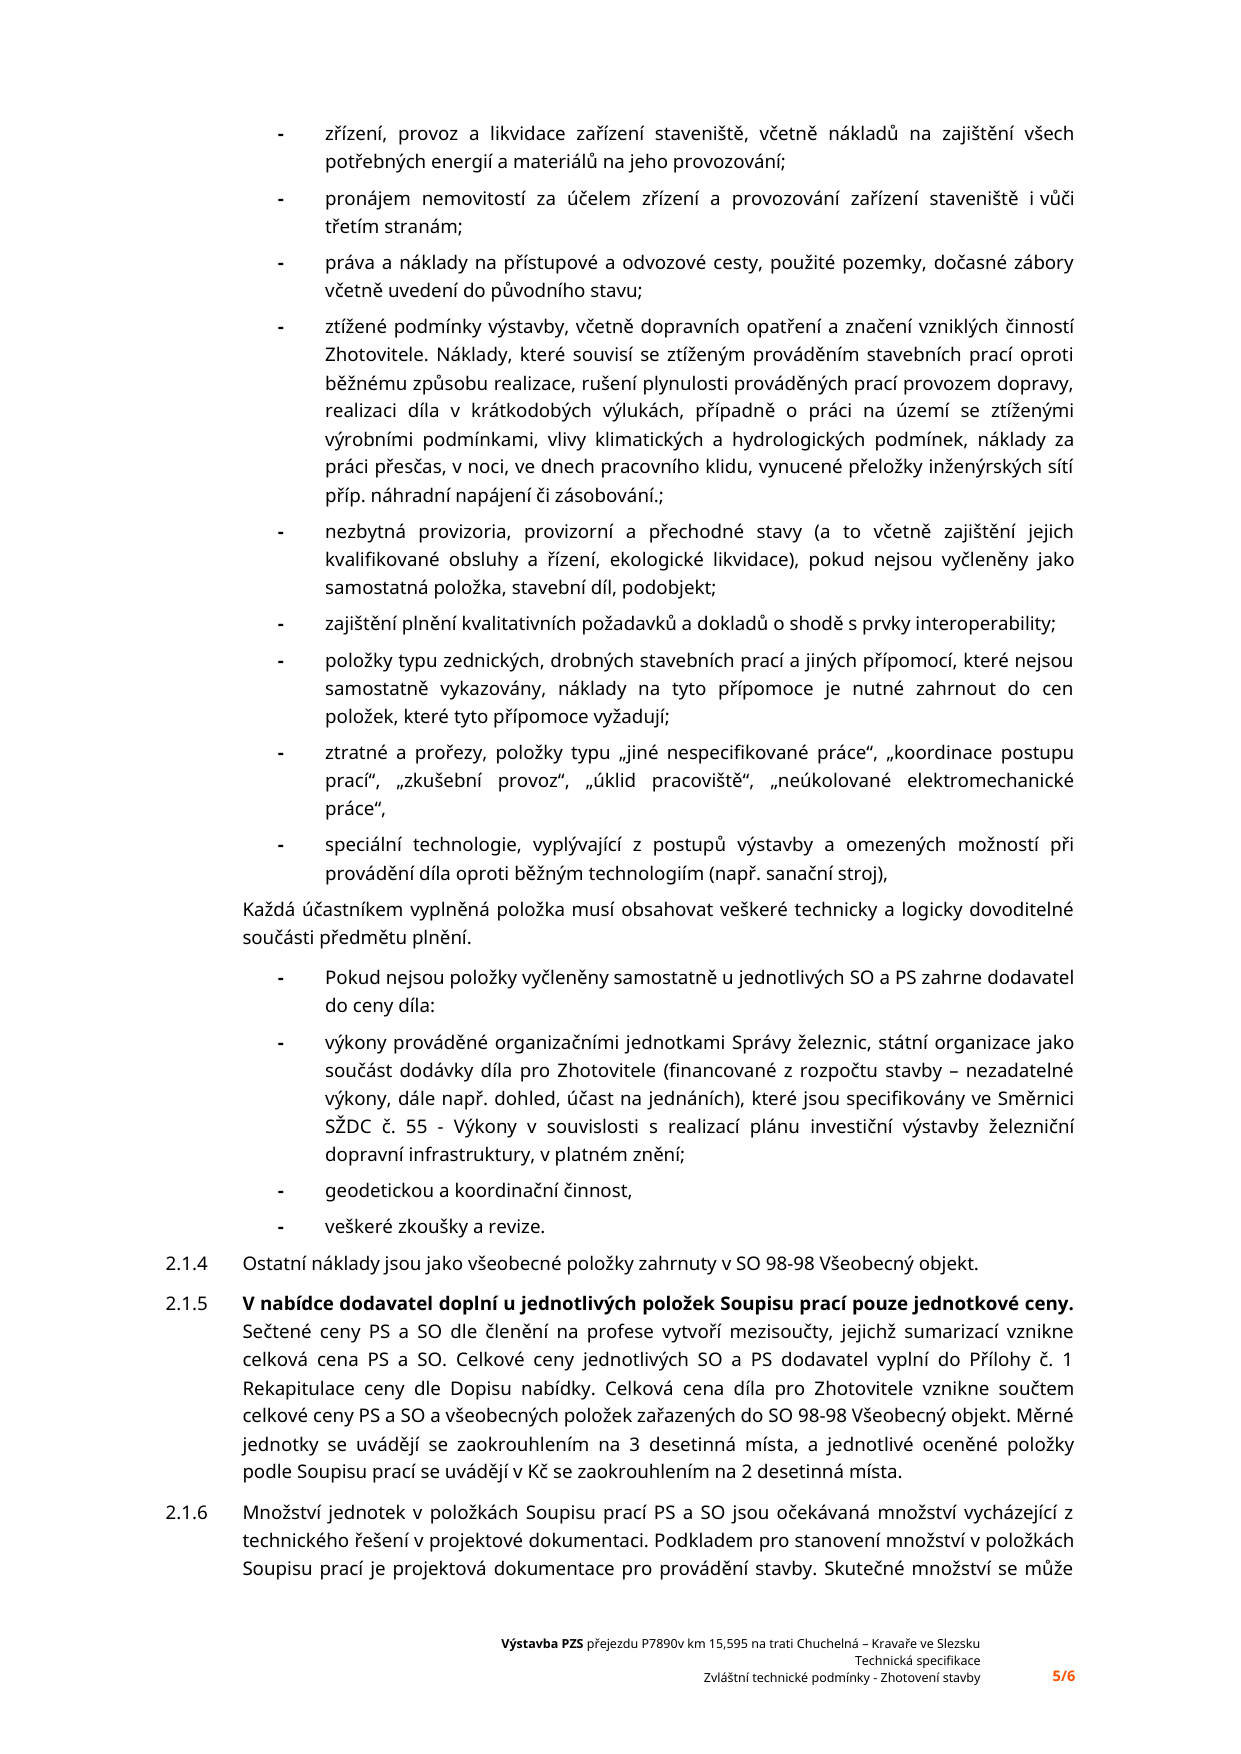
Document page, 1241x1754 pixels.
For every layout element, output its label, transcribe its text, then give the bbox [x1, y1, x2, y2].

text Ostatní náklady jsou jako všeobecné položky zahrnuty v SO 98-98 Všeobecný objekt. [165, 1250, 1075, 1276]
text V nabídce dodavatel doplní u jednotlivých položek Soupisu prací pouze jednotkové ceny. Sečtené ceny PS a SO dle členění na profese vytvoří mezisoučty, jejichž sumarizací vznikne celková cena PS a SO. Celkové ceny jednotlivých SO a PS dodavatel vyplní do Přílohy č. 1 Rekapitulace ceny dle Dopisu nabídky. Celková cena díla pro Zhotovitele vznikne součtem celkové ceny PS a SO a všeobecných položek zařazených do SO 98-98 Všeobecný objekt. Měrné jednotky se uvádějí se zaokrouhlením na 3 desetinná místa, a jednotlivé oceněné položky podle Soupisu prací se uvádějí v Kč se zaokrouhlením na 2 desetinná místa. [165, 1291, 1075, 1484]
text zajištění plnění kvalitativních požadavků a dokladů o shodě s prvky interoperability; [278, 611, 1075, 636]
text pronájem nemovitostí za účelem zřízení a provozování zařízení staveniště i vůči třetím stranám; [278, 185, 1075, 238]
text Pokud nejsou položky vyčleněny samostatně u jednotlivých SO a PS zahrne dodavatel do ceny díla: [278, 965, 1075, 1018]
text geodetickou a koordinační činnost, [278, 1177, 1075, 1203]
text nezbytná provizoria, provizorní a přechodné stavy (a to včetně zajištění jejich kvalifikované obsluhy a řízení, ekologické likvidace), pokud nejsou vyčleněny jako samostatná položka, stavební díl, podobjekt; [278, 518, 1075, 600]
text ztratné a prořezy, položky typu „jiné nespecifikované práce“, „koordinace postupu prací“, „zkušební provoz“, „úklid pracoviště“, „neúkolované elektromechanické práce“, [278, 739, 1075, 821]
text speciální technologie, vyplývající z postupů výstavby a omezených možností při provádění díla oproti běžným technologiím (např. sanační stroj), [278, 832, 1075, 885]
text výkony prováděné organizačními jednotkami Správy železnic, státní organizace jako součást dodávky díla pro Zhotovitele (financované z rozpočtu stavby – nezadatelné výkony, dále např. dohled, účast na jednáních), které jsou specifikovány ve Směrnici SŽDC č. 55 - Výkony v souvislosti s realizací plánu investiční výstavby železniční dopravní infrastruktury, v platném znění; [278, 1029, 1075, 1167]
text Každá účastníkem vyplněná položka musí obsahovat veškeré technicky a logicky dovoditelné součásti předmětu plnění. [242, 896, 1075, 950]
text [165, 1499, 1075, 1581]
text práva a náklady na přístupové a odvozové cesty, použité pozemky, dočasné zábory včetně uvedení do původního stavu; [278, 249, 1075, 303]
text veškeré zkoušky a revize. [278, 1214, 1075, 1239]
text ztížené podmínky výstavby, včetně dopravních opatření a značení vzniklých činností Zhotovitele. Náklady, které souvisí se ztíženým prováděním stavebních prací oproti běžnému způsobu realizace, rušení plynulosti prováděných prací provozem dopravy, realizaci díla v krátkodobých výlukách, případně o práci na území se ztíženými výrobními podmínkami, vlivy klimatických a hydrologických podmínek, náklady za práci přesčas, v noci, ve dnech pracovního klidu, vynucené přeložky inženýrských sítí příp. náhradní napájení či zásobování.; [278, 314, 1075, 507]
text zřízení, provoz a likvidace zařízení staveniště, včetně nákladů na zajištění všech potřebných energií a materiálů na jeho provozování; [278, 121, 1075, 174]
text položky typu zednických, drobných stavebních prací a jiných přípomocí, které nejsou samostatně vykazovány, náklady na tyto přípomoce je nutné zahrnout do cen položek, které tyto přípomoce vyžadují; [278, 647, 1075, 728]
